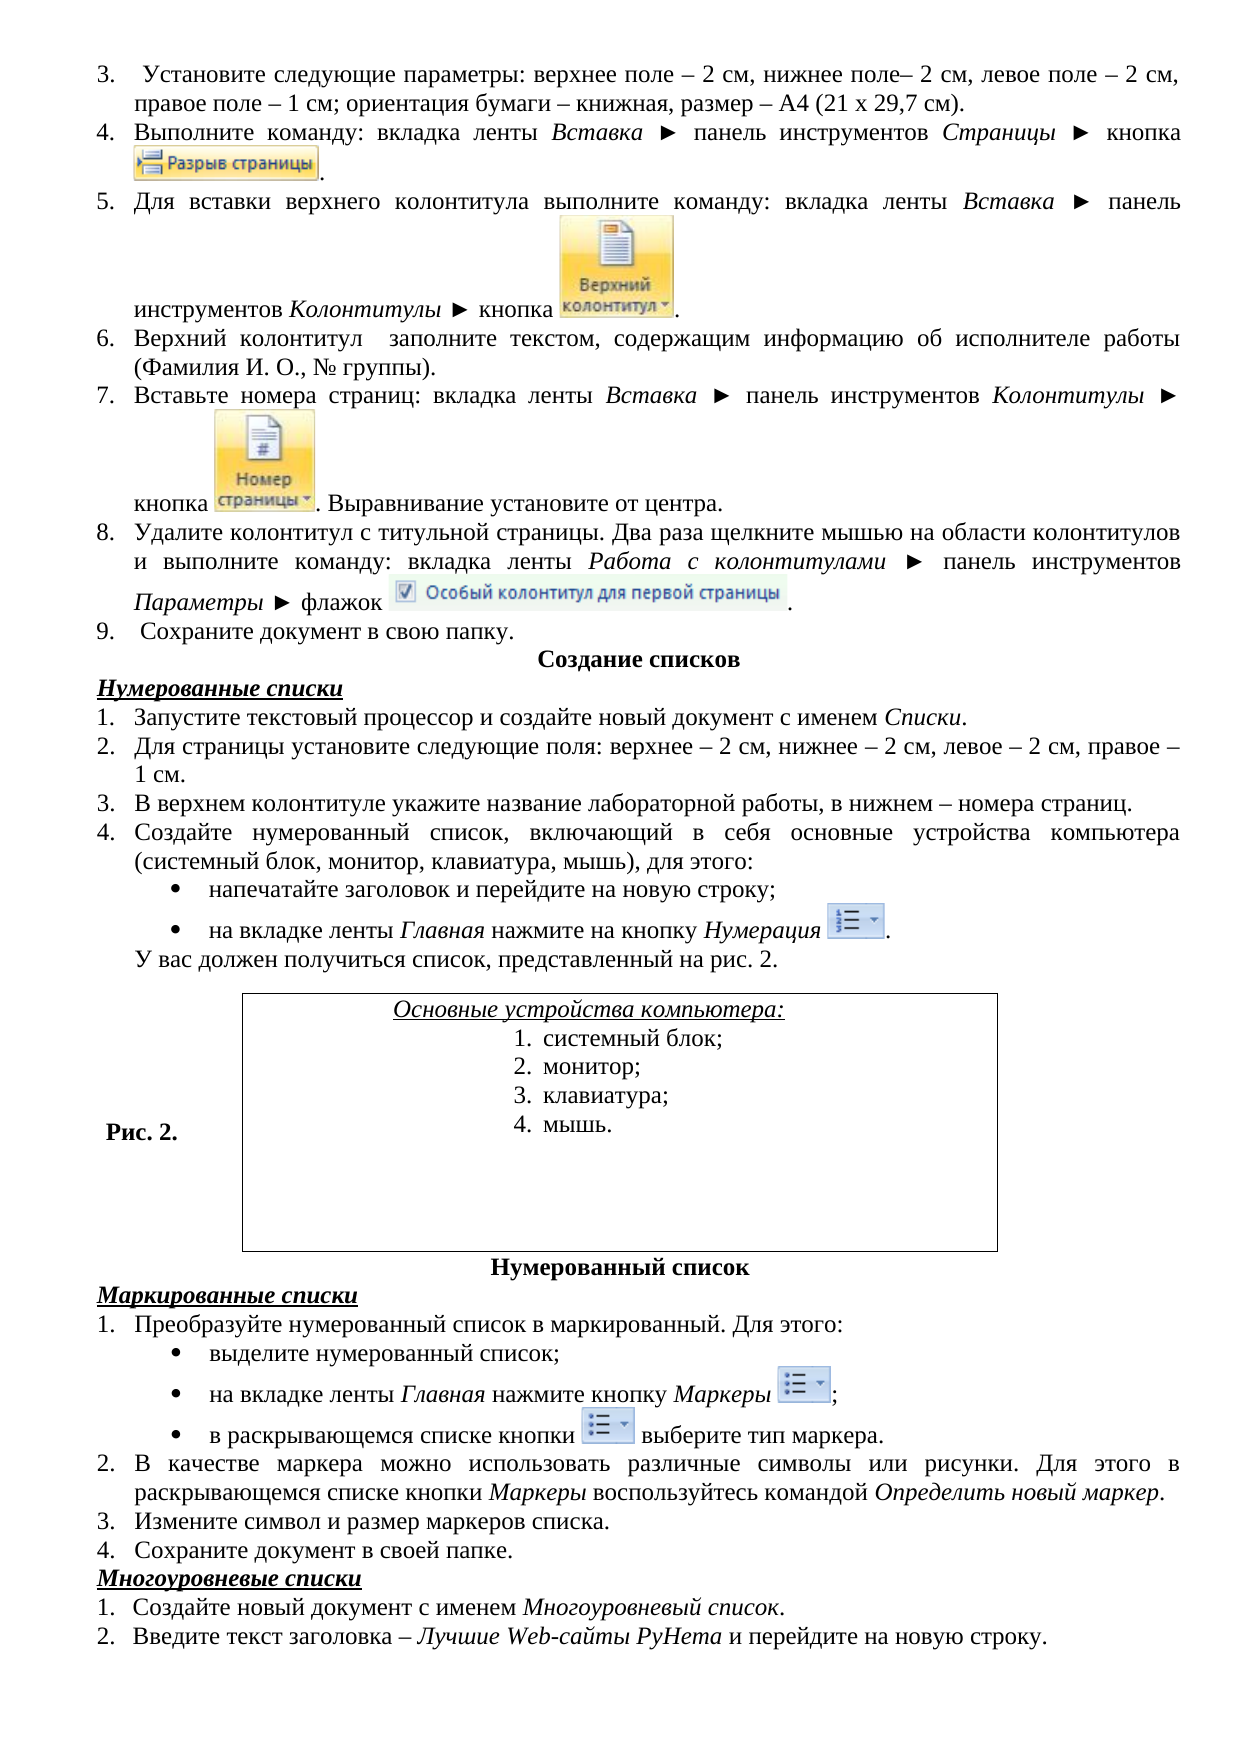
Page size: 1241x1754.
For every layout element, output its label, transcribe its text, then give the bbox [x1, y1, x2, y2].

list Вставьте номера страниц: вкладка ленты Вставка ► панель инструментов Колонтитулы ► кнопка . Выравнивание установите от центра. [96, 381, 1181, 517]
text Создание списков [96, 644, 1181, 673]
list Сохраните документ в свою папку. [96, 616, 1181, 644]
list напечатайте заголовок и перейдите на новую строку; [171, 874, 1181, 903]
list Установите следующие параметры: верхнее поле – , нижнее поле– , левое поле – , правое поле – ; ориентация бумаги – книжная, размер – А4 (21 х ). [97, 59, 1181, 117]
list Выполните команду: вкладка ленты Вставка ► панель инструментов Страницы ► кнопка . [96, 117, 1181, 186]
list Создайте новый документ с именем Многоуровневый список. [97, 1592, 1181, 1621]
list в раскрывающемся списке кнопки выберите тип маркера. [172, 1408, 1181, 1448]
list Создайте нумерованный список, включающий в себя основные устройства компьютера (системный блок, монитор, клавиатура, мышь), для этого: [97, 817, 1181, 874]
list Для страницы установите следующие поля: верхнее – , нижнее – , левое – , правое – . [97, 731, 1181, 788]
list В качестве маркера можно использовать различные символы или рисунки. Для этого в раскрывающемся списке кнопки Маркеры воспользуйтесь командой Определить новый маркер. [97, 1448, 1181, 1506]
list Преобразуйте нумерованный список в маркированный. Для этого: [97, 1309, 1181, 1338]
text Маркированные списки [97, 1280, 1181, 1309]
picture [559, 215, 674, 318]
text У вас должен получиться список, представленный на рис. 2. [59, 944, 1181, 973]
list на вкладке ленты Главная нажмите кнопку Маркеры ; [172, 1367, 1181, 1408]
list Измените символ и размер маркеров списка. [97, 1506, 1181, 1535]
picture [133, 145, 319, 181]
text Многоуровневые списки [97, 1563, 1181, 1592]
picture [581, 1407, 635, 1444]
list Введите текст заголовка – Лучшие Web-сайты РуНета и перейдите на новую строку. [97, 1621, 1181, 1650]
list на вкладке ленты Главная нажмите на кнопку Нумерация . [171, 903, 1181, 944]
list Для вставки верхнего колонтитула выполните команду: вкладка ленты Вставка ► панель инструментов Колонтитулы ► кнопка . [96, 186, 1181, 323]
list Верхний колонтитул заполните текстом, содержащим информацию об исполнителе работы (Фамилия И. О., № группы). [96, 323, 1181, 381]
table_header Основные устройства компьютера: системный блок; монитор; клавиатура; мышь. [243, 994, 997, 1251]
list Сохраните документ в своей папке. [97, 1535, 1181, 1563]
list выделите нумерованный список; [172, 1338, 1181, 1367]
picture [777, 1366, 831, 1403]
list Запустите текстовый процессор и создайте новый документ с именем Списки. [96, 702, 1181, 731]
text Нумерованные списки [97, 673, 1181, 702]
list В верхнем колонтитуле укажите название лабораторной работы, в нижнем – номера страниц. [97, 788, 1181, 817]
picture [214, 409, 315, 512]
picture [388, 574, 788, 611]
text Рис. 2. Нумерованный список [59, 1117, 1181, 1280]
list Удалите колонтитул с титульной страницы. Два раза щелкните мышью на области колонтитулов и выполните команду: вкладка ленты Работа с колонтитулами ► панель инструментов Параметры ► флажок . [96, 517, 1181, 616]
picture [827, 903, 885, 939]
